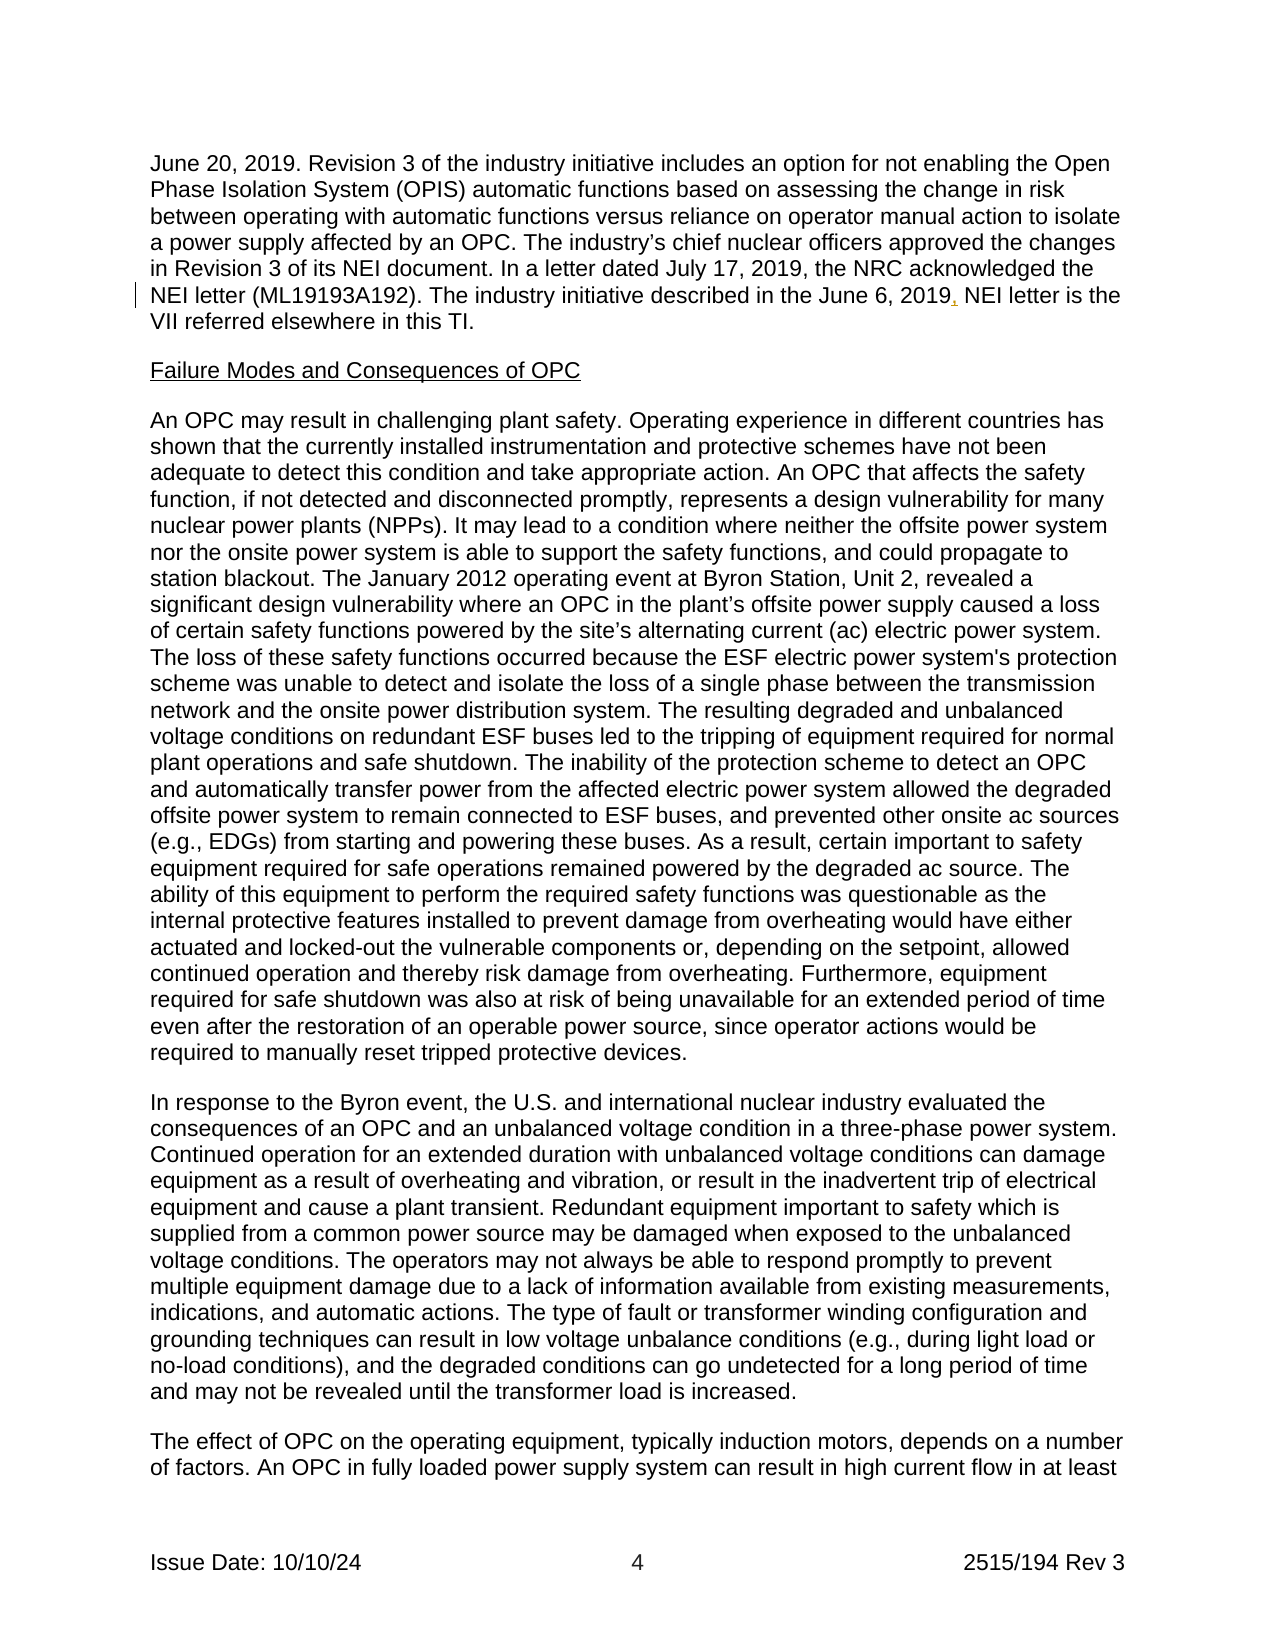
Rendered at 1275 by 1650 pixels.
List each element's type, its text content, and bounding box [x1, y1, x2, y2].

subtitle Failure Modes and Consequences of OPC [150, 357, 1125, 384]
text An OPC may result in challenging plant safety. Operating experience in different countries has shown that the currently installed instrumentation and protective schemes have not been adequate to detect this condition and take appropriate action. An OPC that affects the safety function, if not detected and disconnected promptly, represents a design vulnerability for many nuclear power plants (NPPs). It may lead to a condition where neither the offsite power system nor the onsite power system is able to support the safety functions, and could propagate to station blackout. The January 2012 operating event at Byron Station, Unit 2, revealed a significant design vulnerability where an OPC in the plant’s offsite power supply caused a loss of certain safety functions powered by the site’s alternating current (ac) electric power system. The loss of these safety functions occurred because the ESF electric power system's protection scheme was unable to detect and isolate the loss of a single phase between the transmission network and the onsite power distribution system. The resulting degraded and unbalanced voltage conditions on redundant ESF buses led to the tripping of equipment required for normal plant operations and safe shutdown. The inability of the protection scheme to detect an OPC and automatically transfer power from the affected electric power system allowed the degraded offsite power system to remain connected to ESF buses, and prevented other onsite ac sources (e.g., EDGs) from starting and powering these buses. As a result, certain important to safety equipment required for safe operations remained powered by the degraded ac source. The ability of this equipment to perform the required safety functions was questionable as the internal protective features installed to prevent damage from overheating would have either actuated and locked-out the vulnerable components or, depending on the setpoint, allowed continued operation and thereby risk damage from overheating. Furthermore, equipment required for safe shutdown was also at risk of being unavailable for an extended period of time even after the restoration of an operable power source, since operator actions would be required to manually reset tripped protective devices. [150, 407, 1125, 1066]
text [150, 150, 1125, 334]
text In response to the Byron event, the U.S. and international nuclear industry evaluated the consequences of an OPC and an unbalanced voltage condition in a three-phase power system. Continued operation for an extended duration with unbalanced voltage conditions can damage equipment as a result of overheating and vibration, or result in the inadvertent trip of electrical equipment and cause a plant transient. Redundant equipment important to safety which is supplied from a common power source may be damaged when exposed to the unbalanced voltage conditions. The operators may not always be able to respond promptly to prevent multiple equipment damage due to a lack of information available from existing measurements, indications, and automatic actions. The type of fault or transformer winding configuration and grounding techniques can result in low voltage unbalance conditions (e.g., during light load or no-load conditions), and the degraded conditions can go undetected for a long period of time and may not be revealed until the transformer load is increased. [150, 1088, 1125, 1405]
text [150, 1428, 1125, 1480]
